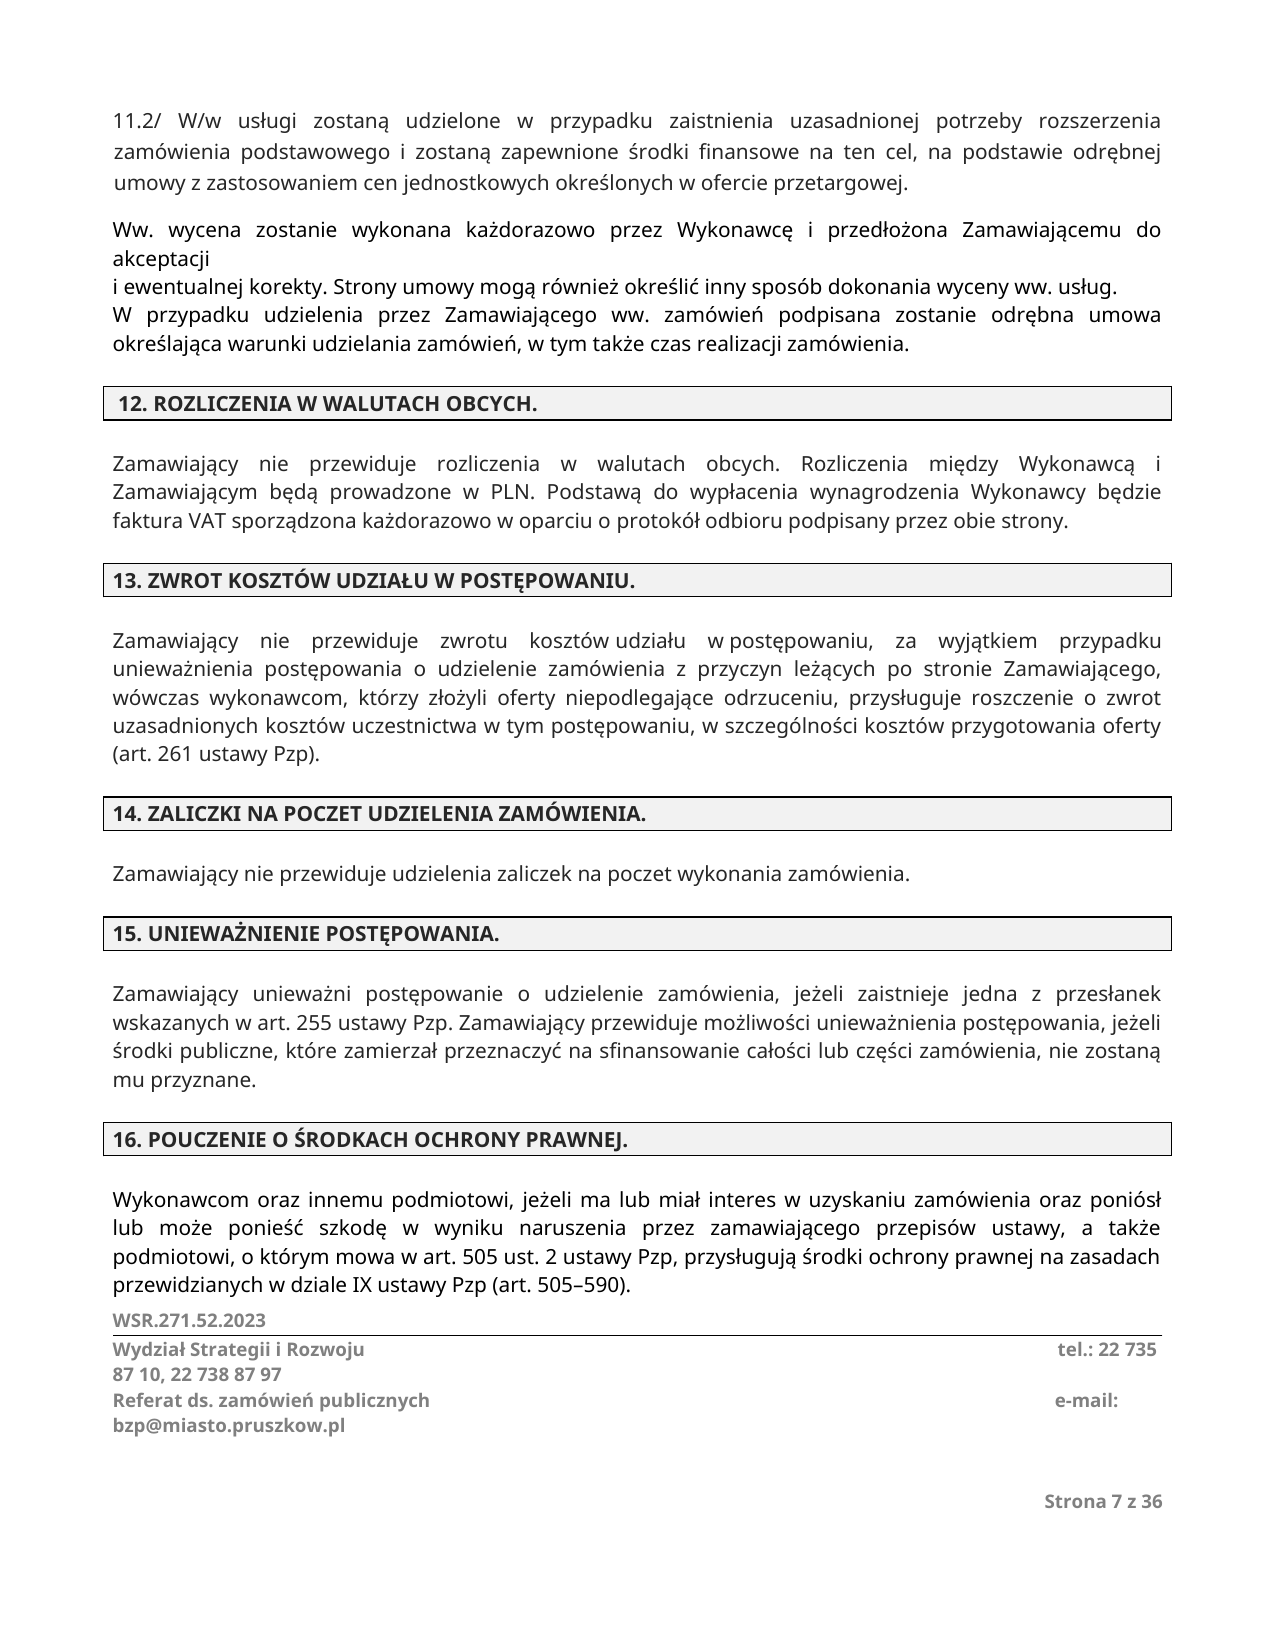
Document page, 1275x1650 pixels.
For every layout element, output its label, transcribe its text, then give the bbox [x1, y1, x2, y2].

text Zamawiający unieważni postępowanie o udzielenie zamówienia, jeżeli zaistnieje jedna z przesłanek wskazanych w art. 255 ustawy Pzp. Zamawiający przewiduje możliwości unieważnienia postępowania, jeżeli środki publiczne, które zamierzał przeznaczyć na sfinansowanie całości lub części zamówienia, nie zostaną mu przyznane. [112, 979, 1162, 1093]
text 13. ZWROT KOSZTÓW UDZIAŁU W POSTĘPOWANIU. [104, 564, 1171, 596]
text Ww. wycena zostanie wykonana każdorazowo przez Wykonawcę i przedłożona Zamawiającemu do akceptacji i ewentualnej korekty. Strony umowy mogą również określić inny sposób dokonania wyceny ww. usług. [112, 215, 1162, 301]
text 11.2/ W/w usługi zostaną udzielone w przypadku zaistnienia uzasadnionej potrzeby rozszerzenia zamówienia podstawowego i zostaną zapewnione środki finansowe na ten cel, na podstawie odrębnej umowy z zastosowaniem cen jednostkowych określonych w ofercie przetargowej. [112, 107, 1162, 196]
text Wykonawcom oraz innemu podmiotowi, jeżeli ma lub miał interes w uzyskaniu zamówienia oraz poniósł lub może ponieść szkodę w wyniku naruszenia przez zamawiającego przepisów ustawy, a także podmiotowi, o którym mowa w art. 505 ust. 2 ustawy Pzp, przysługują środki ochrony prawnej na zasadach przewidzianych w dziale IX ustawy Pzp (art. 505–590). [112, 1185, 1162, 1299]
text Zamawiający nie przewiduje zwrotu kosztów udziału w postępowaniu, za wyjątkiem przypadku unieważnienia postępowania o udzielenie zamówienia z przyczyn leżących po stronie Zamawiającego, wówczas wykonawcom, którzy złożyli oferty niepodlegające odrzuceniu, przysługuje roszczenie o zwrot uzasadnionych kosztów uczestnictwa w tym postępowaniu, w szczególności kosztów przygotowania oferty (art. 261 ustawy Pzp). [112, 626, 1162, 768]
text Zamawiający nie przewiduje rozliczenia w walutach obcych. Rozliczenia między Wykonawcą i Zamawiającym będą prowadzone w PLN. Podstawą do wypłacenia wynagrodzenia Wykonawcy będzie faktura VAT sporządzona każdorazowo w oparciu o protokół odbioru podpisany przez obie strony. [112, 449, 1162, 534]
text W przypadku udzielenia przez Zamawiającego ww. zamówień podpisana zostanie odrębna umowa określająca warunki udzielania zamówień, w tym także czas realizacji zamówienia. [112, 301, 1162, 357]
text 16. POUCZENIE O ŚRODKACH OCHRONY PRAWNEJ. [104, 1123, 1171, 1155]
text 14. ZALICZKI NA POCZET UDZIELENIA ZAMÓWIENIA. [104, 798, 1171, 830]
text 15. UNIEWAŻNIENIE POSTĘPOWANIA. [104, 918, 1171, 950]
text 12. ROZLICZENIA W WALUTACH OBCYCH. [104, 387, 1171, 419]
text Zamawiający nie przewiduje udzielenia zaliczek na poczet wykonania zamówienia. [112, 859, 1162, 888]
